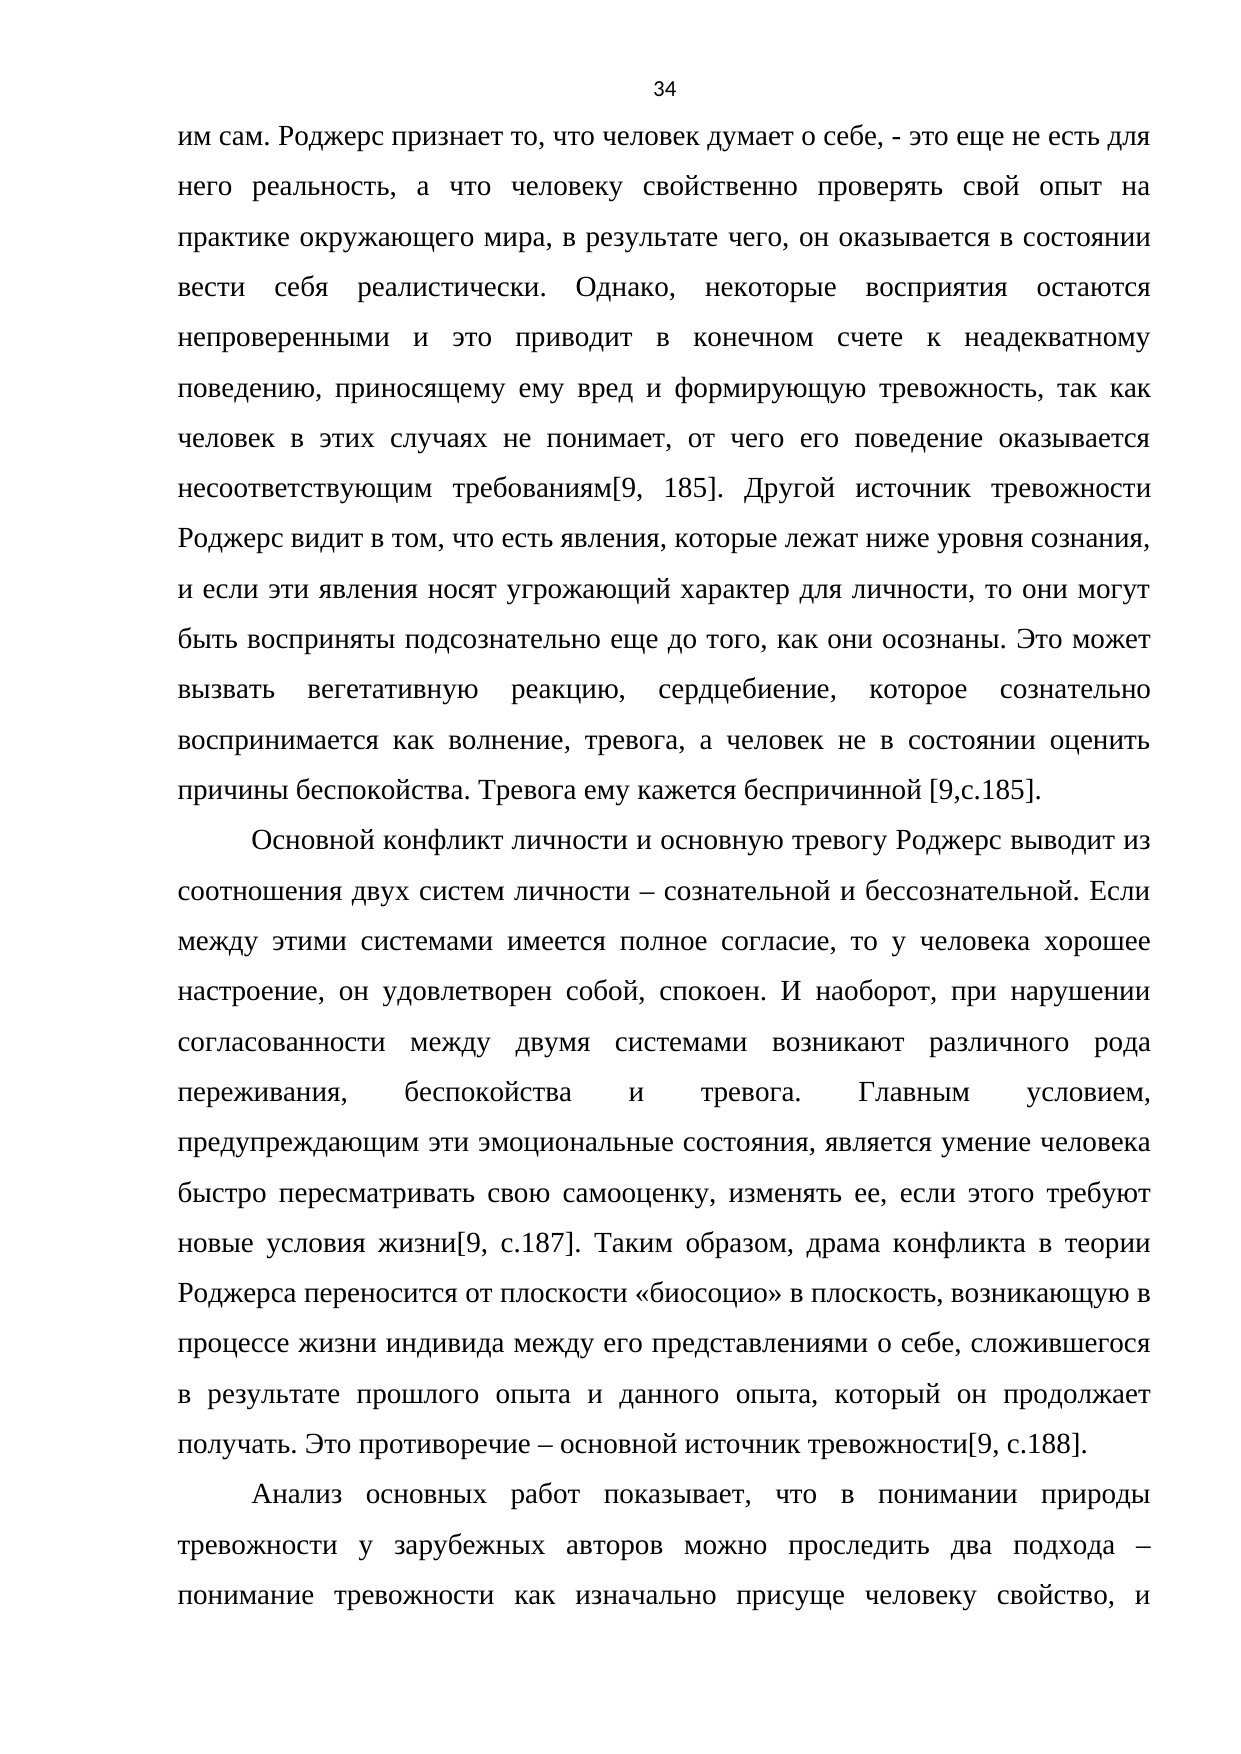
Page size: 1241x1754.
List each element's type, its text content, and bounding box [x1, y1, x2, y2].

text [177, 1477, 1152, 1611]
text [177, 118, 1152, 806]
text Основной конфликт личности и основную тревогу Роджерс выводит из соотношения двух систем личности – сознательной и бессознательной. Если между этими системами имеется полное согласие, то у человека хорошее настроение, он удовлетворен собой, спокоен. И наоборот, при нарушении согласованности между двумя системами возникают различного рода переживания, беспокойства и тревога. Главным условием, предупреждающим эти эмоциональные состояния, является умение человека быстро пересматривать свою самооценку, изменять ее, если этого требуют новые условия жизни[9, с.187]. Таким образом, драма конфликта в теории Роджерса переносится от плоскости «биосоцио» в плоскость, возникающую в процессе жизни индивида между его представлениями о себе, сложившегося в результате прошлого опыта и данного опыта, который он продолжает получать. Это противоречие – основной источник тревожности[9, с.188]. [177, 822, 1152, 1460]
